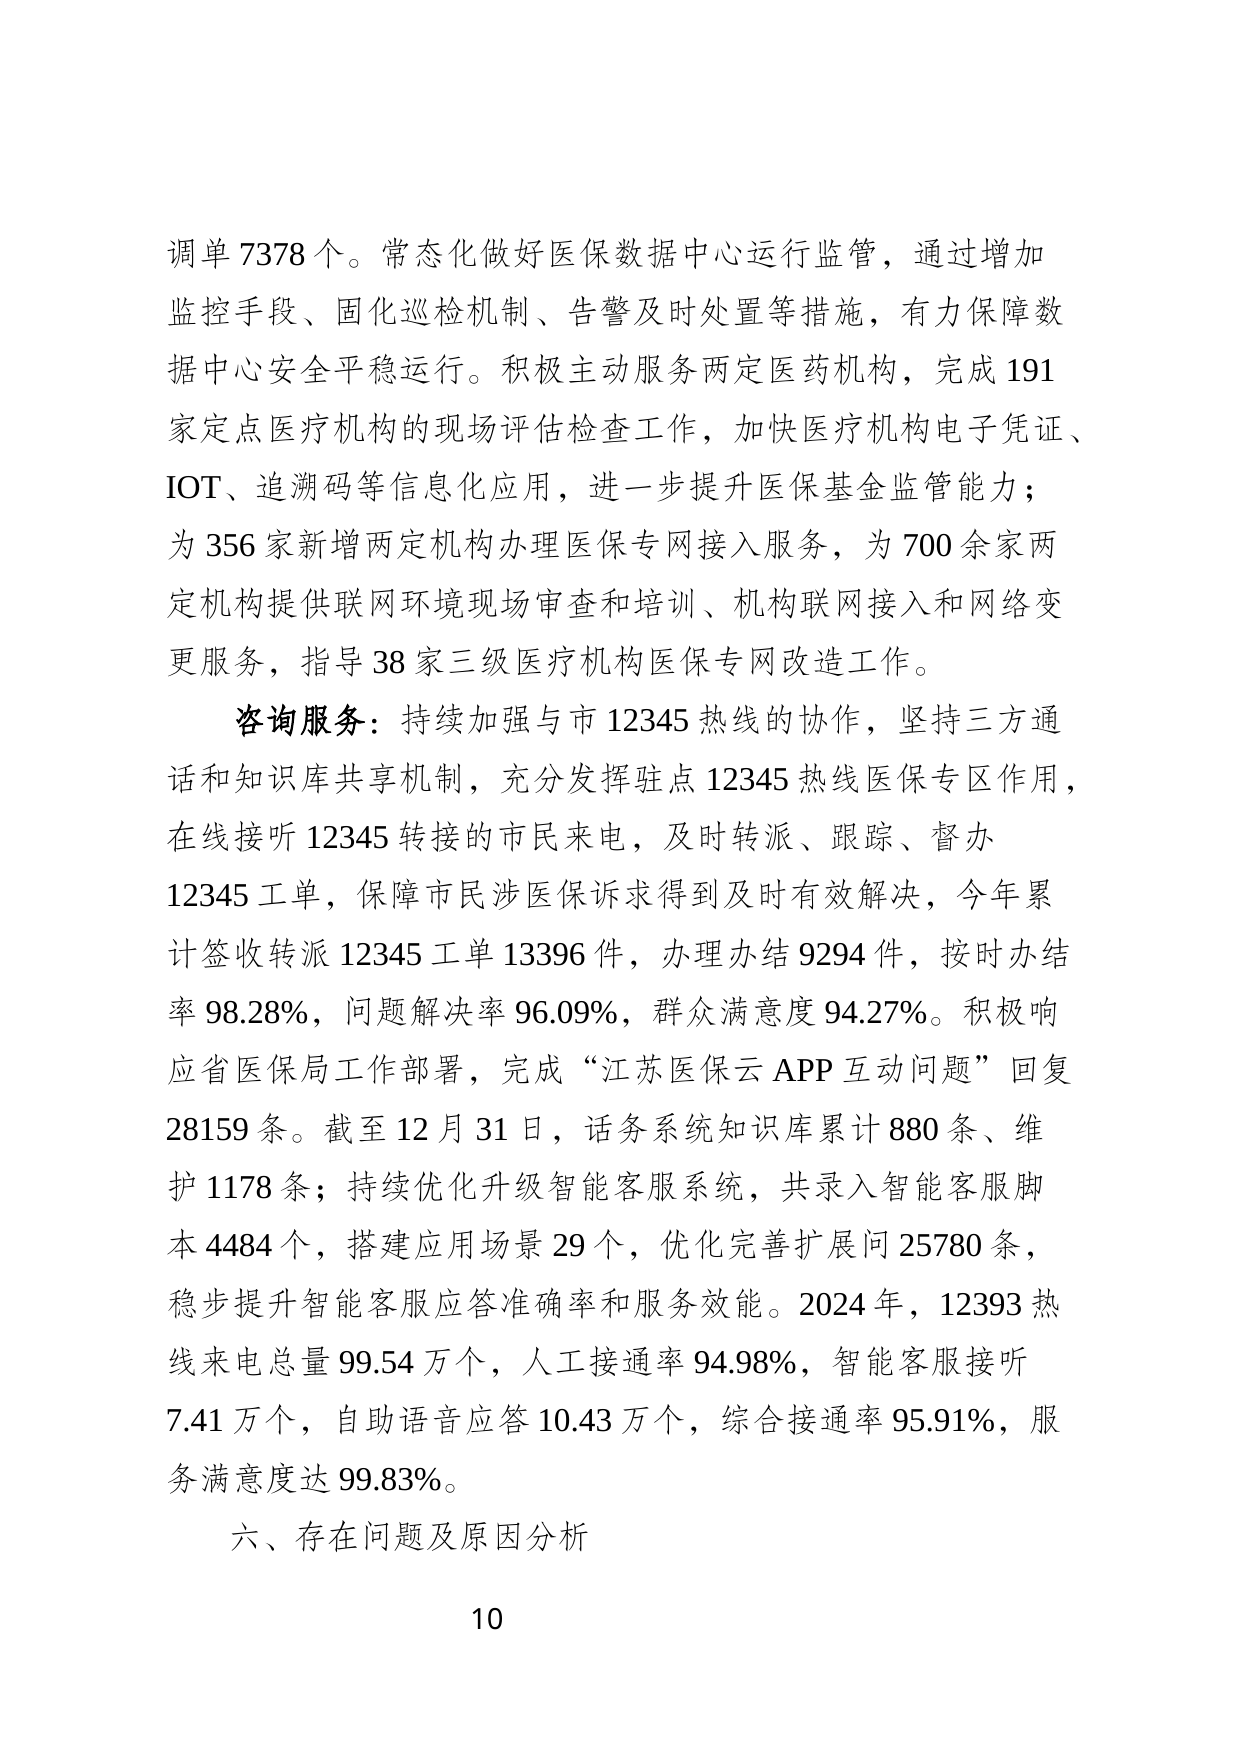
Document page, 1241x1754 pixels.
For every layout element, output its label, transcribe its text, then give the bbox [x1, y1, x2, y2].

text 咨询服务：持续加强与市12345热线的协作，坚持三方通话和知识库共享机制，充分发挥驻点12345热线医保专区作用，在线接听12345转接的市民来电，及时转派、跟踪、督办12345工单，保障市民涉医保诉求得到及时有效解决，今年累计签收转派12345工单13396件，办理办结9294件，按时办结率98.28%，问题解决率96.09%，群众满意度94.27%。积极响应省医保局工作部署，完成“江苏医保云APP互动问题”回复28159条。截至12月31日，话务系统知识库累计880条、维护1178条；持续优化升级智能客服系统，共录入智能客服脚本4484个，搭建应用场景29个，优化完善扩展问25780条，稳步提升智能客服应答准确率和服务效能。2024年，12393热线来电总量99.54万个，人工接通率94.98%，智能客服接听7.41万个，自助语音应答10.43万个，综合接通率95.91%，服务满意度达99.83%。 [165, 685, 1075, 1502]
text 六、存在问题及原因分析 [165, 1502, 1075, 1560]
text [165, 218, 1075, 685]
